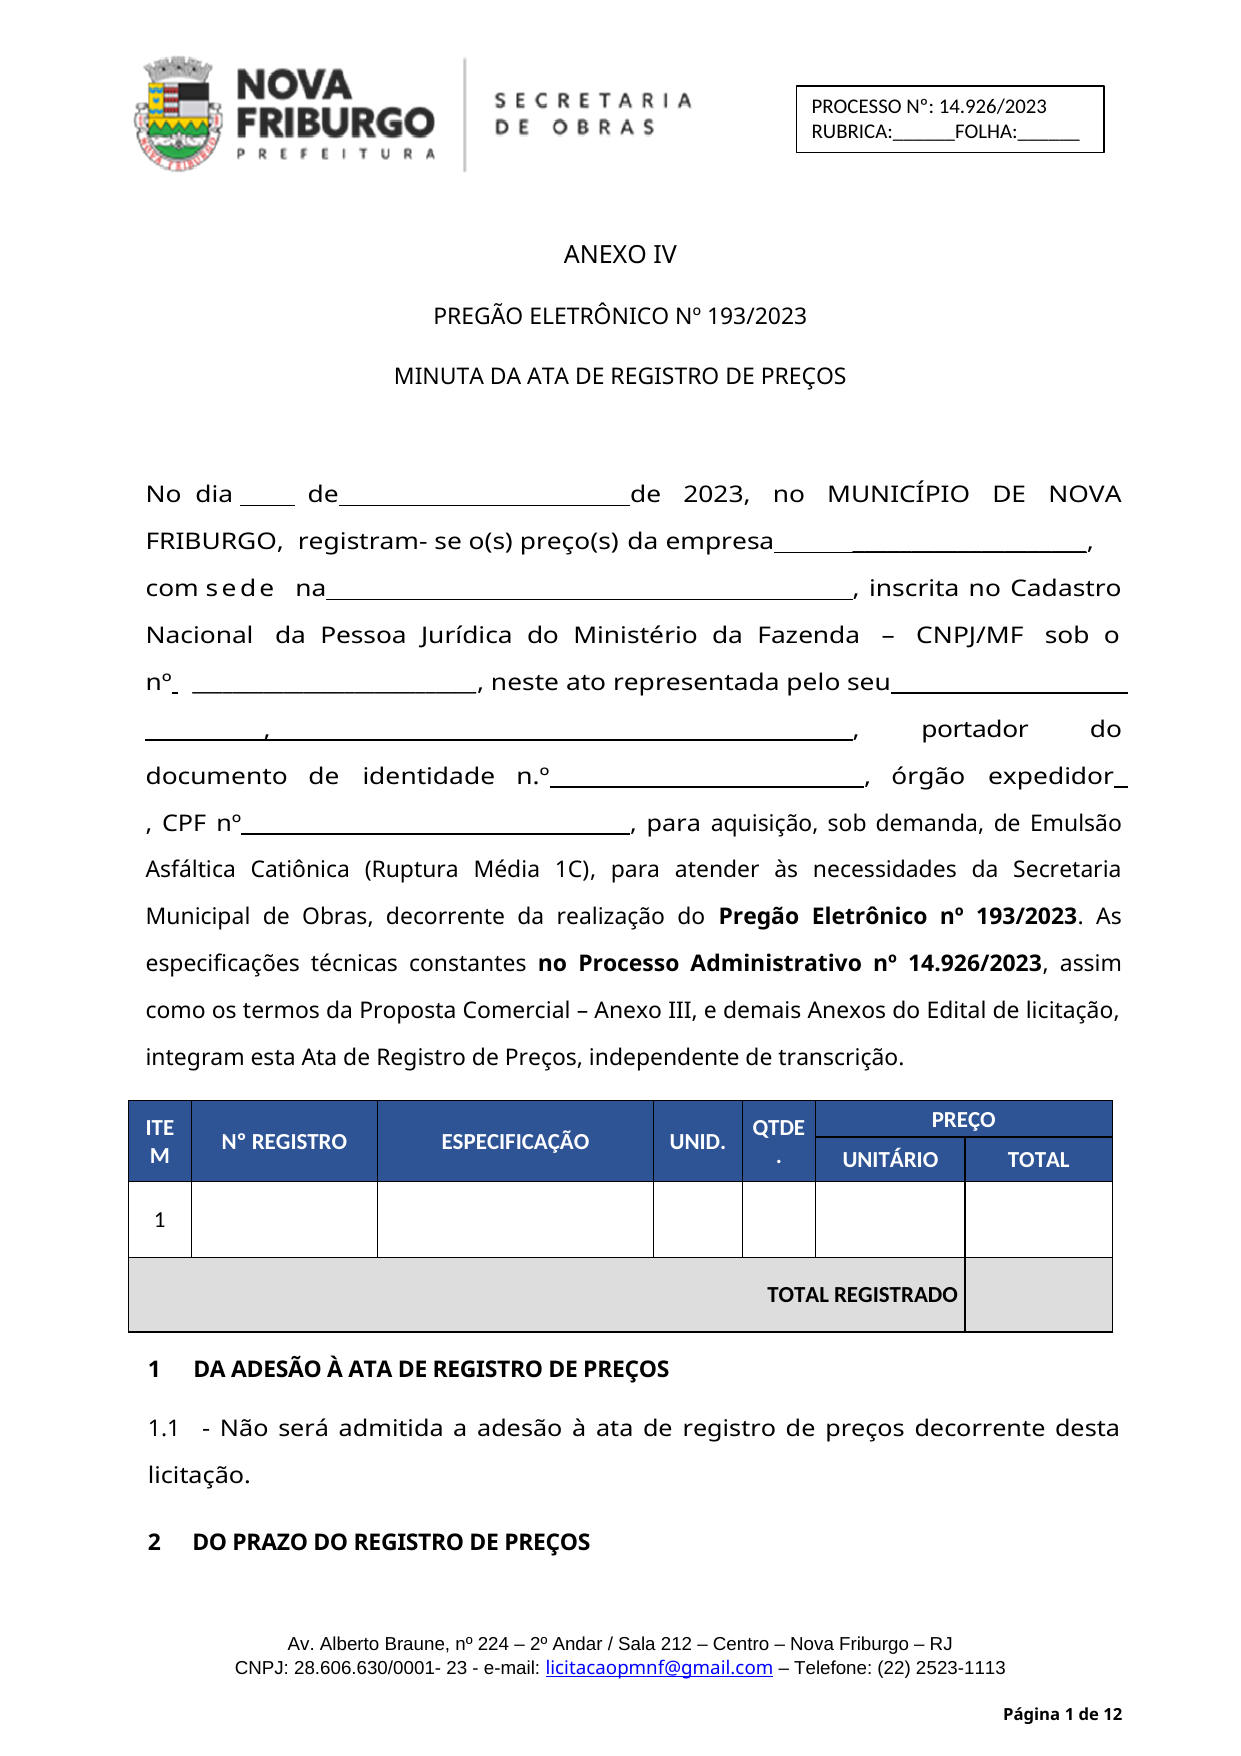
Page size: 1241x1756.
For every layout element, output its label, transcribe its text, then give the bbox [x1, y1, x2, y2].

table_header Nº REGISTRO [192, 1101, 377, 1181]
table_cell 1 [129, 1182, 191, 1257]
picture [128, 48, 701, 178]
table_header ESPECIFICAÇÃO [378, 1101, 653, 1181]
table_cell UNITÁRIO [816, 1138, 964, 1181]
table_cell [654, 1182, 742, 1257]
text ANEXO IV [118, 237, 1122, 271]
table_cell TOTAL [966, 1138, 1112, 1181]
table_cell [816, 1182, 964, 1257]
list - Não será admitida a adesão à ata de registro de preços decorrente desta licitação. [148, 1412, 1122, 1490]
table_cell [743, 1182, 815, 1257]
table_header ITEM [129, 1101, 191, 1181]
table_header QTDE. [743, 1101, 815, 1181]
table_header PREÇO [816, 1101, 1112, 1136]
text MINUTA DA ATA DE REGISTRO DE PREÇOS [118, 360, 1122, 391]
table_cell [966, 1258, 1112, 1331]
text No dia de de 2023, no MUNICÍPIO DE NOVA FRIBURGO, registram- se o(s) preço(s) da empresa ____________________, com sede na , inscrita no Cadastro Nacional da Pessoa Jurídica do Ministério da Fazenda – CNPJ/MF sob o nº ____________________________, neste ato representada pelo seu ______ _____, , portador do documento de identidade n.º ____________________, órgão expedidor , CPF nº , para aquisição, sob demanda, de Emulsão Asfáltica Catiônica (Ruptura Média 1C), para atender às necessidades da Secretaria Municipal de Obras, decorrente da realização do Pregão Eletrônico nº 193/2023. As especificações técnicas constantes no Processo Administrativo nº 14.926/2023, assim como os termos da Proposta Comercial – Anexo III, e demais Anexos do Edital de licitação, integram esta Ata de Registro de Preços, independente de transcrição. [145, 478, 1122, 1072]
text PREGÃO ELETRÔNICO Nº 193/2023 [118, 300, 1122, 332]
list DA ADESÃO À ATA DE REGISTRO DE PREÇOS [148, 1353, 1122, 1384]
list DO PRAZO DO REGISTRO DE PREÇOS [148, 1526, 1122, 1557]
table_cell [966, 1182, 1112, 1257]
table_cell [378, 1182, 653, 1257]
table_cell [192, 1182, 377, 1257]
table_header UNID. [654, 1101, 742, 1181]
table_cell TOTAL REGISTRADO [129, 1258, 964, 1331]
